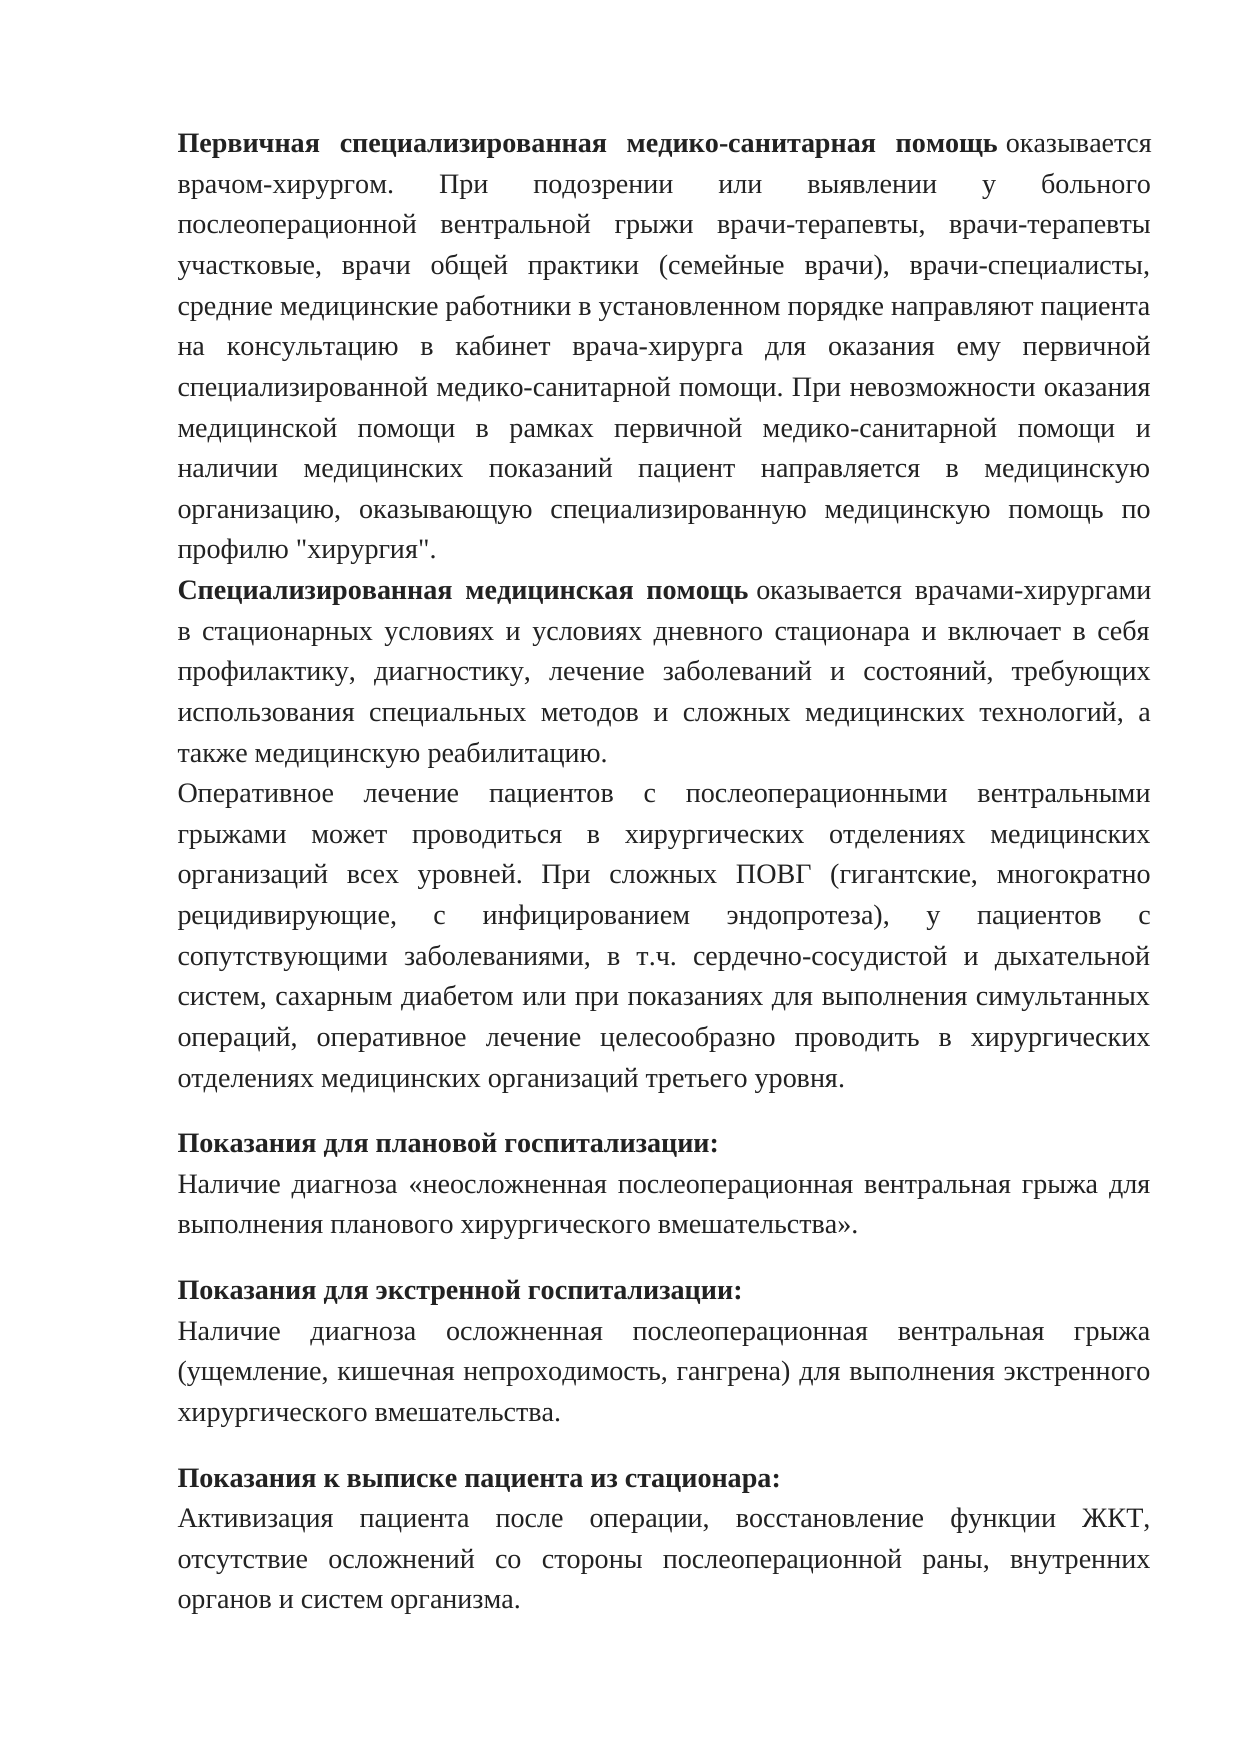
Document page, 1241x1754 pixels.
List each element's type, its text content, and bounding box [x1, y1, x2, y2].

text Наличие диагноза осложненная послеоперационная вентральная грыжа (ущемление, кишечная непроходимость, гангрена) для выполнения экстренного хирургического вмешательства. [177, 1306, 1152, 1427]
text Показания для экстренной госпитализации: [177, 1265, 1152, 1306]
text Активизация пациента после операции, восстановление функции ЖКТ, отсутствие осложнений со стороны послеоперационной раны, внутренних органов и систем организма. [177, 1493, 1152, 1615]
text Первичная специализированная медико-санитарная помощь оказывается врачом-хирургом. При подозрении или выявлении у больного послеоперационной вентральной грыжи врачи-терапевты, врачи-терапевты участковые, врачи общей практики (семейные врачи), врачи-специалисты, средние медицинские работники в установленном порядке направляют пациента на консультацию в кабинет врача-хирурга для оказания ему первичной специализированной медико-санитарной помощи. При невозможности оказания медицинской помощи в рамках первичной медико-санитарной помощи и наличии медицинских показаний пациент направляется в медицинскую организацию, оказывающую специализированную медицинскую помощь по профилю "хирургия". [177, 118, 1152, 565]
text Оперативное лечение пациентов с послеоперационными вентральными грыжами может проводиться в хирургических отделениях медицинских организаций всех уровней. При сложных ПОВГ (гигантские, многократно рецидивирующие, с инфицированием эндопротеза), у пациентов с сопутствующими заболеваниями, в т.ч. сердечно-сосудистой и дыхательной систем, сахарным диабетом или при показаниях для выполнения симультанных операций, оперативное лечение целесообразно проводить в хирургических отделениях медицинских организаций третьего уровня. [177, 768, 1152, 1093]
text Специализированная медицинская помощь оказывается врачами-хирургами в стационарных условиях и условиях дневного стационара и включает в себя профилактику, диагностику, лечение заболеваний и состояний, требующих использования специальных методов и сложных медицинских технологий, а также медицинскую реабилитацию. [177, 565, 1152, 768]
text Показания для плановой госпитализации: [177, 1118, 1152, 1159]
text Показания к выписке пациента из стационара: [177, 1452, 1152, 1493]
text Наличие диагноза «неосложненная послеоперационная вентральная грыжа для выполнения планового хирургического вмешательства». [177, 1159, 1152, 1240]
